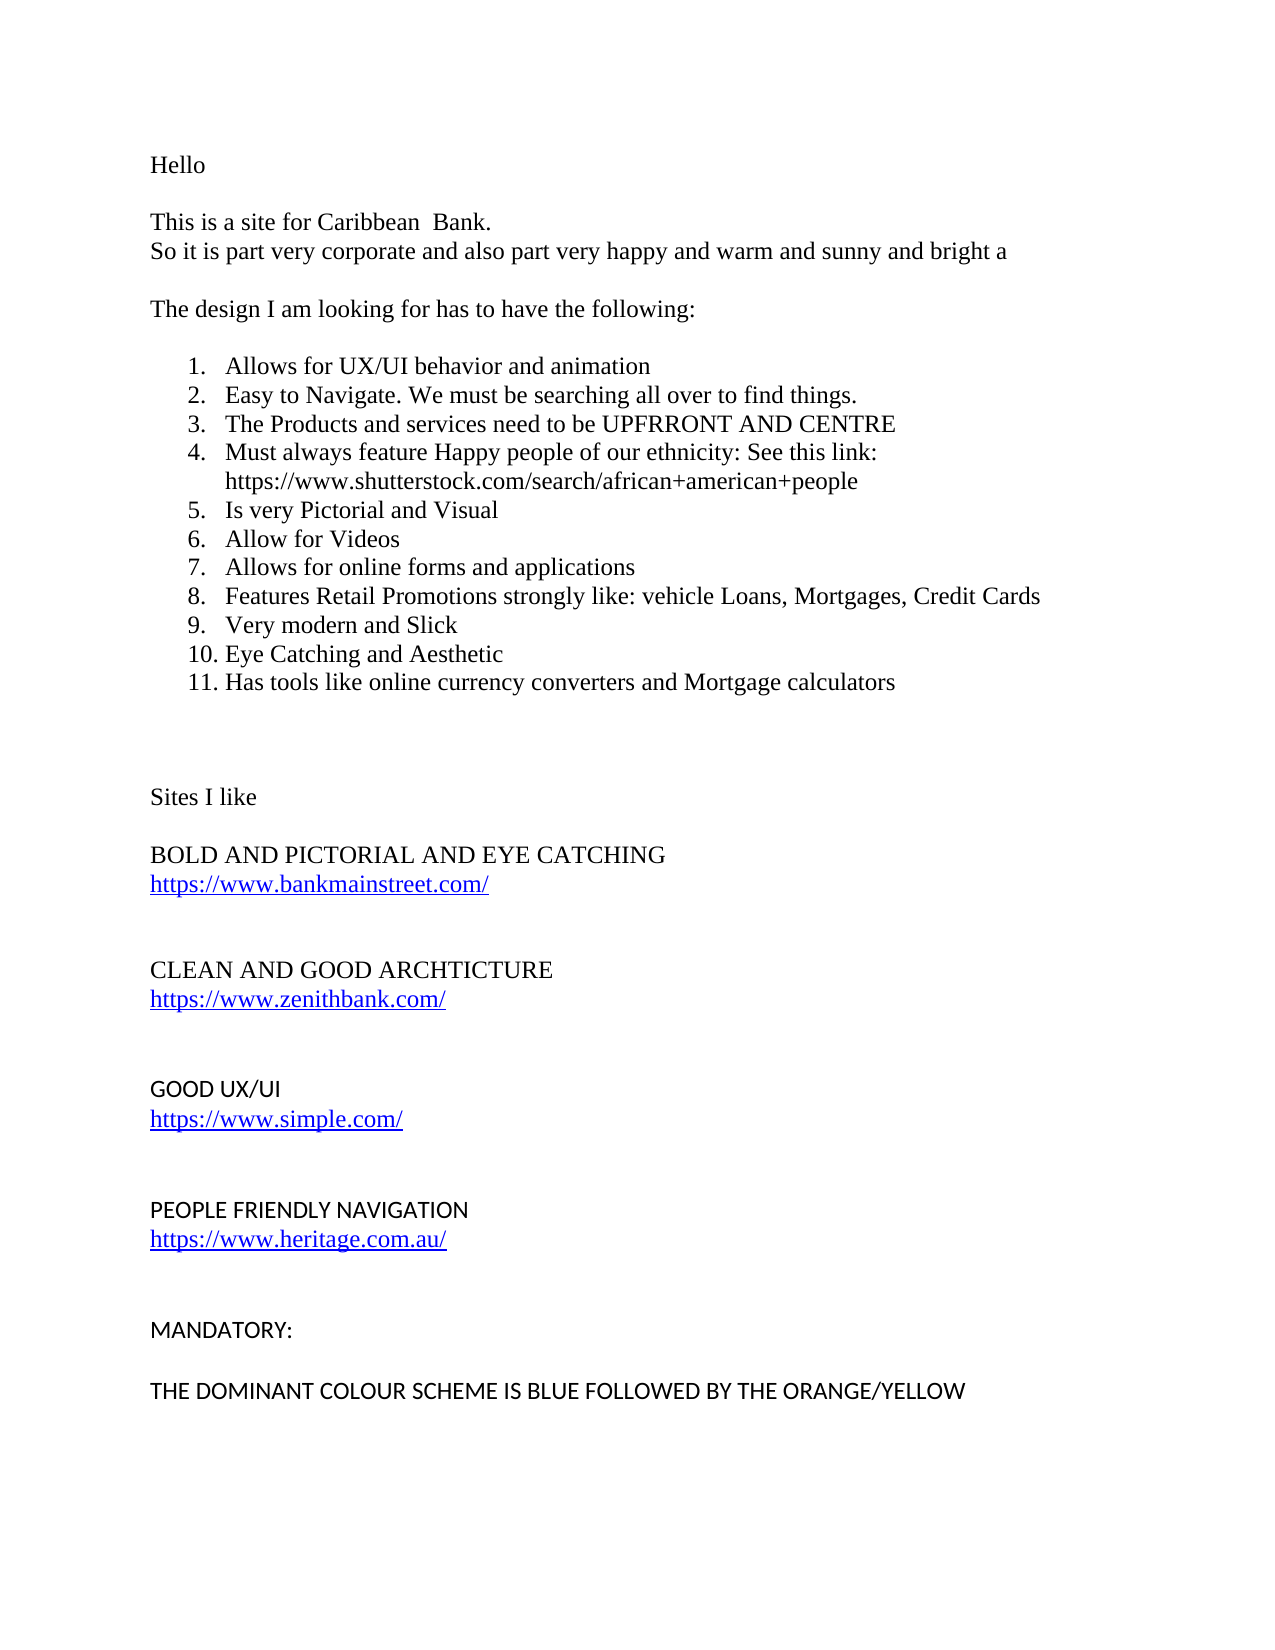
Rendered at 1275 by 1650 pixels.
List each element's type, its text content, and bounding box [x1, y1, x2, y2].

text Hello [150, 150, 1125, 179]
text BOLD AND PICTORIAL AND EYE CATCHING [150, 840, 1125, 869]
list Very modern and Slick [187, 610, 1125, 639]
list The Products and services need to be UPFRRONT AND CENTRE [187, 409, 1125, 437]
list Allows for UX/UI behavior and animation [187, 351, 1125, 380]
text This is a site for Caribbean Bank. [150, 207, 1125, 236]
text https://www.zenithbank.com/ [150, 984, 1125, 1012]
list Allows for online forms and applications [187, 552, 1125, 581]
text MANDATORY: [150, 1314, 1125, 1345]
text PEOPLE FRIENDLY NAVIGATION [150, 1194, 1125, 1224]
text GOOD UX/UI [150, 1073, 1125, 1104]
list Must always feature Happy people of our ethnicity: See this link: https://www.shutterstock.com/search/african+american+people [187, 437, 1125, 495]
text https://www.simple.com/ [150, 1104, 1125, 1133]
text Sites I like [150, 782, 1125, 811]
text CLEAN AND GOOD ARCHTICTURE [150, 955, 1125, 984]
text https://www.bankmainstreet.com/ [150, 869, 1125, 897]
list Is very Pictorial and Visual [187, 495, 1125, 524]
list Features Retail Promotions strongly like: vehicle Loans, Mortgages, Credit Cards [187, 581, 1125, 610]
text THE DOMINANT COLOUR SCHEME IS BLUE FOLLOWED BY THE ORANGE/YELLOW [150, 1375, 1125, 1406]
list Eye Catching and Aesthetic [187, 639, 1125, 667]
text https://www.heritage.com.au/ [150, 1224, 1125, 1253]
text The design I am looking for has to have the following: [150, 294, 1125, 322]
list Has tools like online currency converters and Mortgage calculators [187, 667, 1125, 696]
text So it is part very corporate and also part very happy and warm and sunny and bright a [150, 236, 1125, 265]
list Allow for Videos [187, 524, 1125, 552]
list Easy to Navigate. We must be searching all over to find things. [187, 380, 1125, 409]
